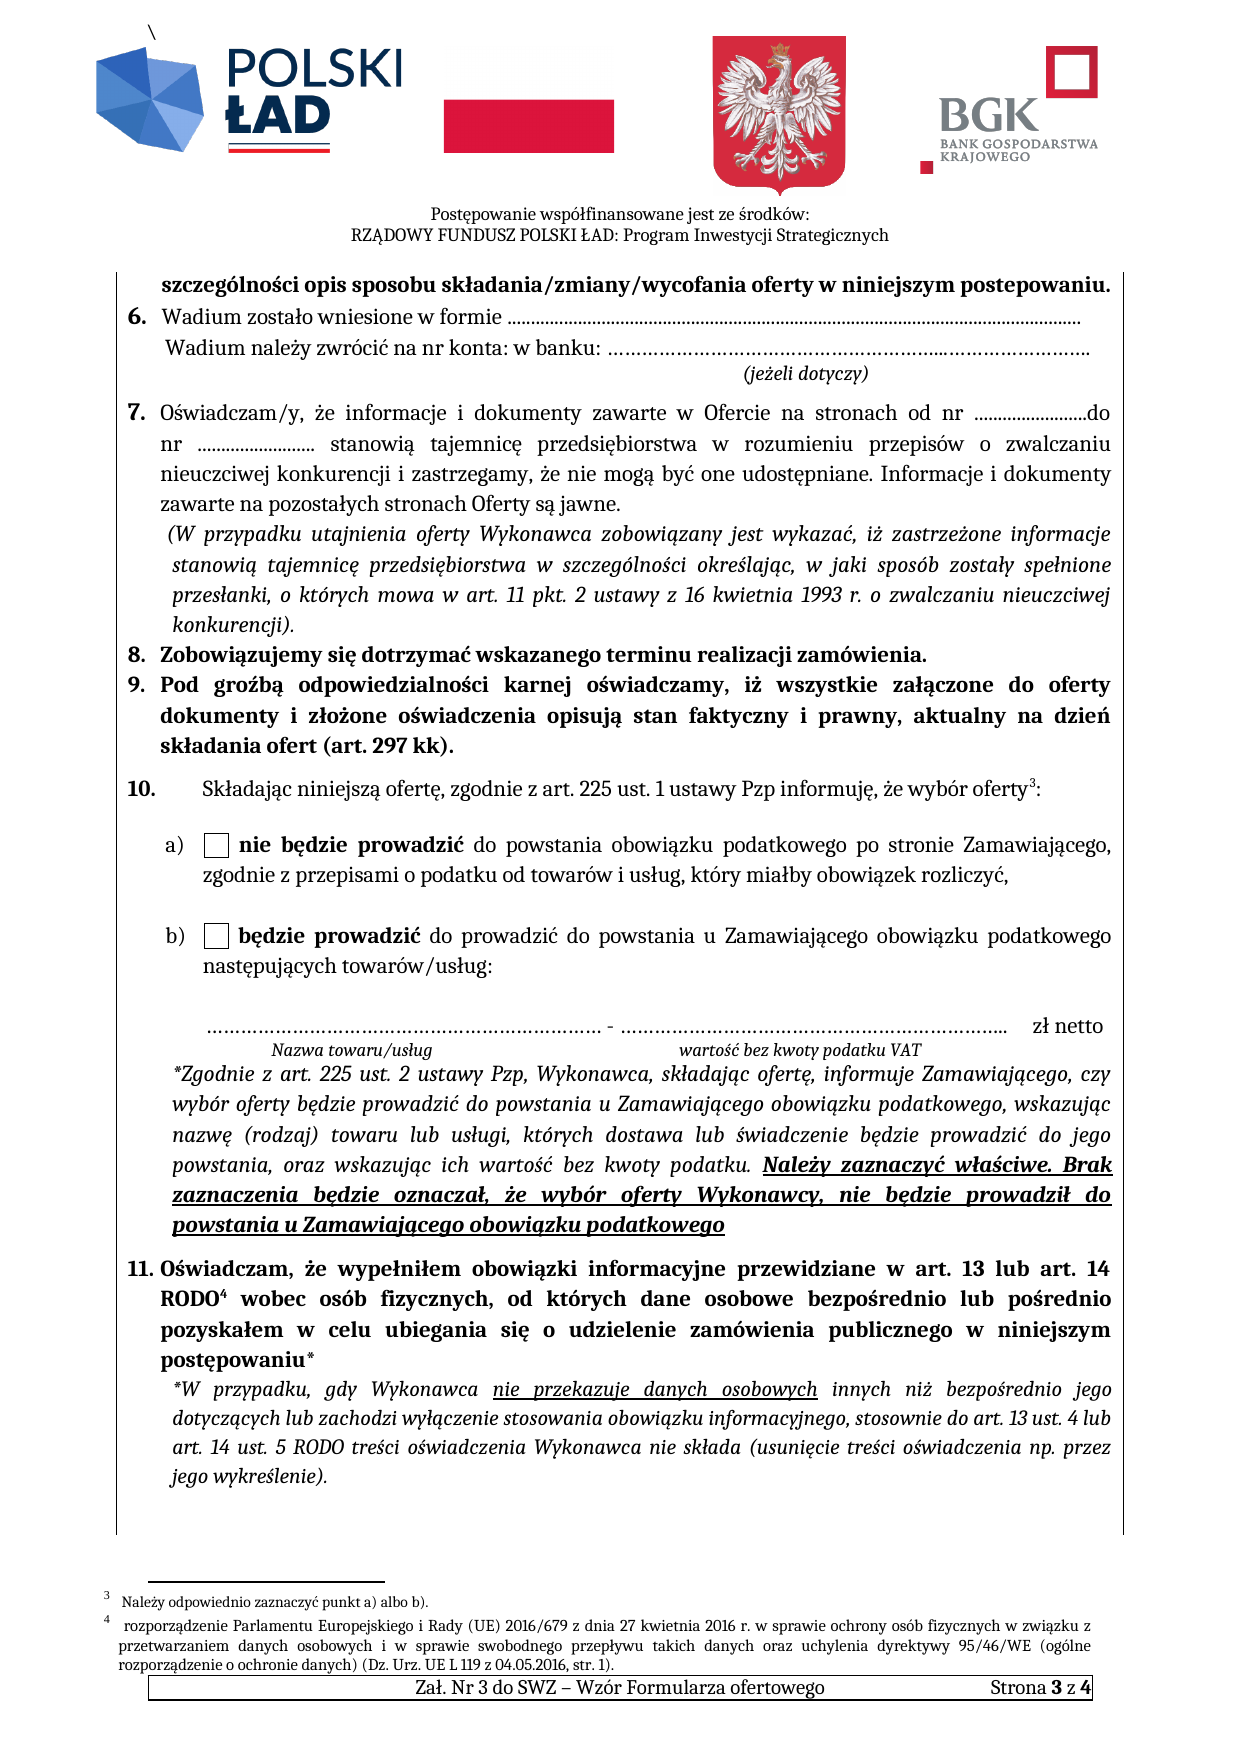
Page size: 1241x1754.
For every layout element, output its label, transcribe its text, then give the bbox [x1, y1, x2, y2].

picture [443, 46, 615, 153]
picture [96, 47, 402, 153]
picture [712, 36, 846, 196]
picture [920, 46, 1098, 174]
